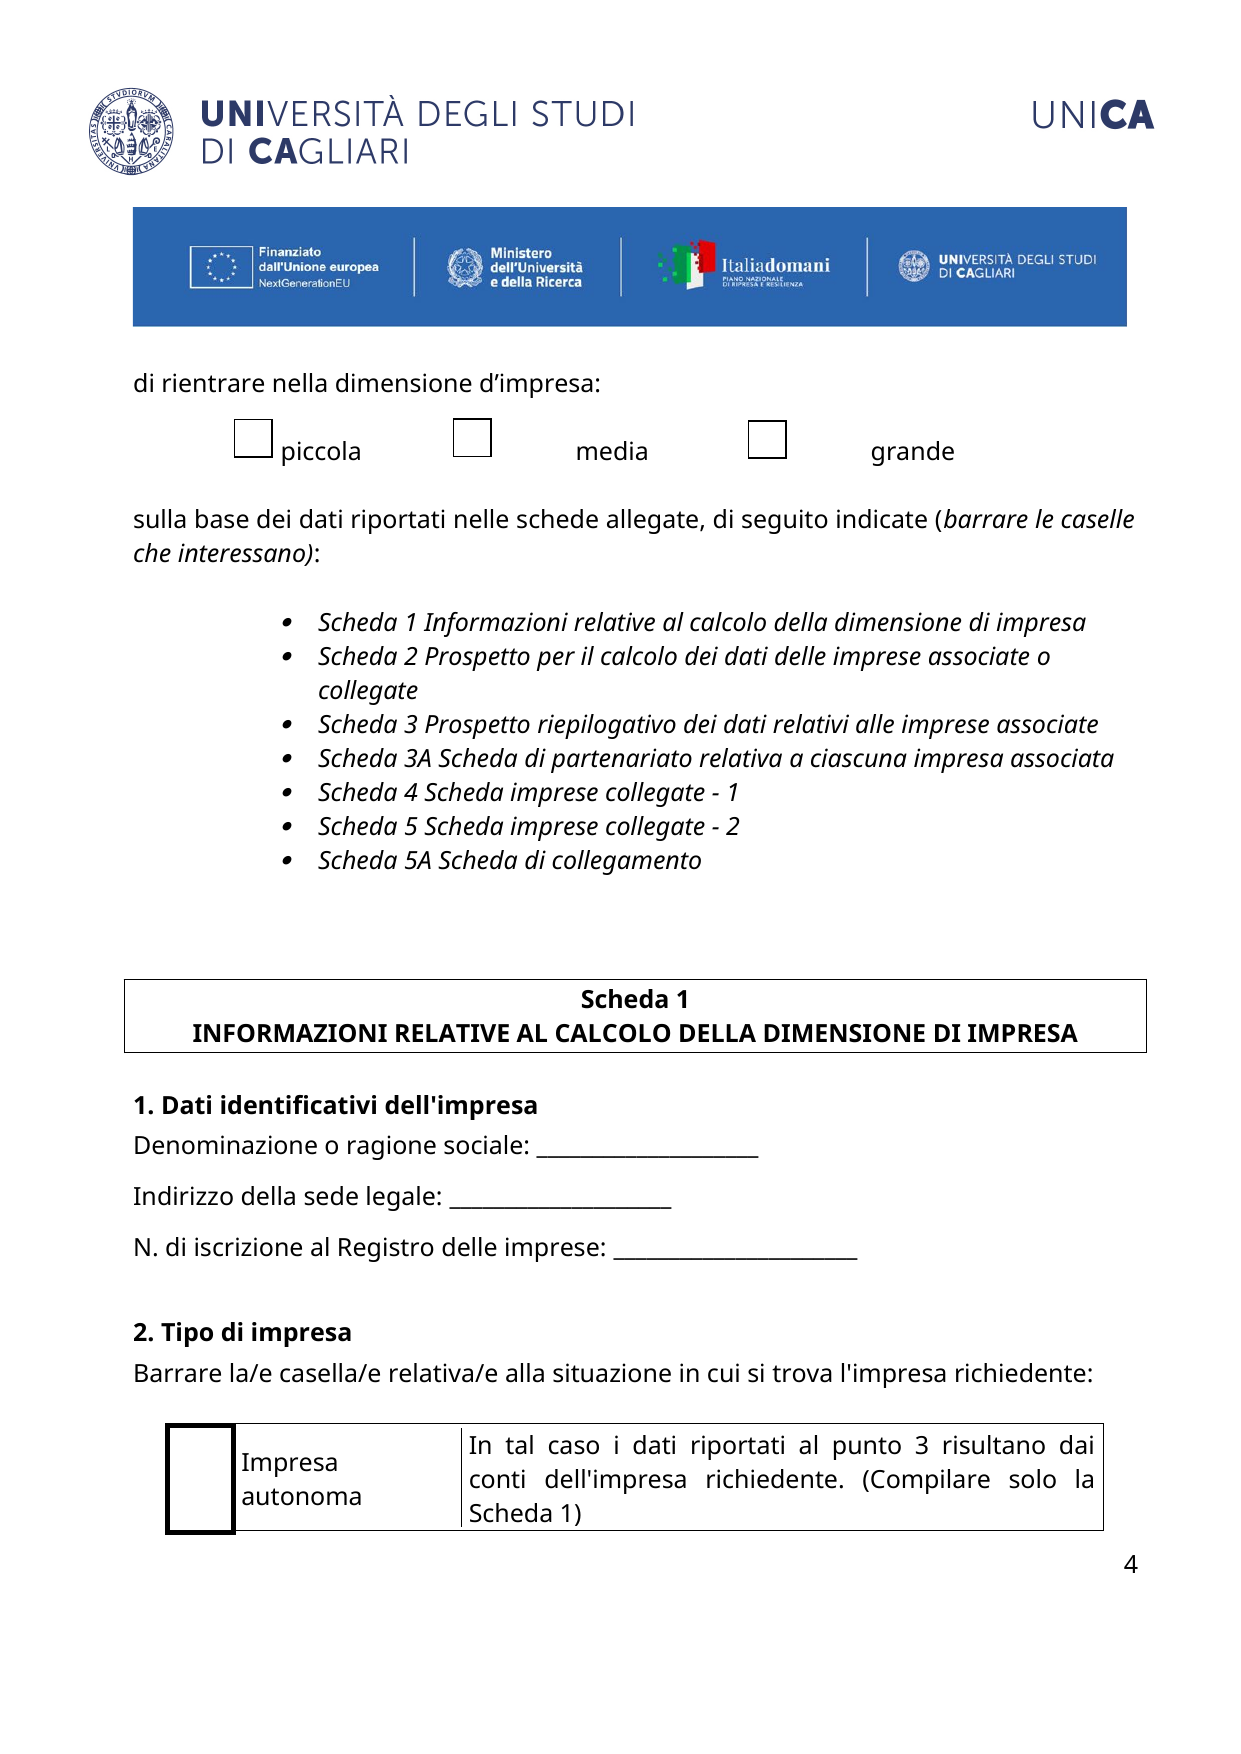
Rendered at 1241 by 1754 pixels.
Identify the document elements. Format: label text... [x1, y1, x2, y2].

picture [132, 207, 1128, 327]
list Scheda 2 Prospetto per il calcolo dei dati delle imprese associate o collegate [280, 638, 1138, 706]
text piccola media grande [133, 434, 1138, 468]
list Scheda 4 Scheda imprese collegate - 1 [280, 774, 1138, 809]
text sulla base dei dati riportati nelle schede allegate, di seguito indicate (barrare le caselle che interessano): [133, 502, 1138, 570]
table_header [170, 1428, 231, 1530]
list Scheda 1 Informazioni relative al calcolo della dimensione di impresa [280, 604, 1138, 638]
text Barrare la/e casella/e relativa/e alla situazione in cui si trova l'impresa richiedente: [133, 1355, 1138, 1389]
text Scheda 1 [125, 980, 1146, 1013]
table_header Impresa autonoma [236, 1424, 461, 1530]
text 2. Tipo di impresa [133, 1315, 1138, 1349]
list Scheda 3 Prospetto riepilogativo dei dati relativi alle imprese associate [280, 706, 1138, 741]
text di rientrare nella dimensione d’impresa: [133, 366, 1138, 400]
list Scheda 5A Scheda di collegamento [280, 843, 1138, 877]
text INFORMAZIONI RELATIVE AL CALCOLO DELLA DIMENSIONE DI IMPRESA [125, 1013, 1146, 1052]
text Indirizzo della sede legale: ____________________ [133, 1179, 1138, 1213]
text 1. Dati identificativi dell'impresa [133, 1087, 1138, 1121]
text N. di iscrizione al Registro delle imprese: ______________________ [133, 1230, 1138, 1264]
picture [0, 0, 1241, 178]
list Scheda 3A Scheda di partenariato relativa a ciascuna impresa associata [280, 741, 1138, 774]
list Scheda 5 Scheda imprese collegate - 2 [280, 809, 1138, 843]
table_header In tal caso i dati riportati al punto 3 risultano dai conti dell'impresa richiedente. (Compilare solo la Scheda 1) [461, 1424, 1103, 1530]
text Denominazione o ragione sociale: ____________________ [133, 1128, 1138, 1162]
